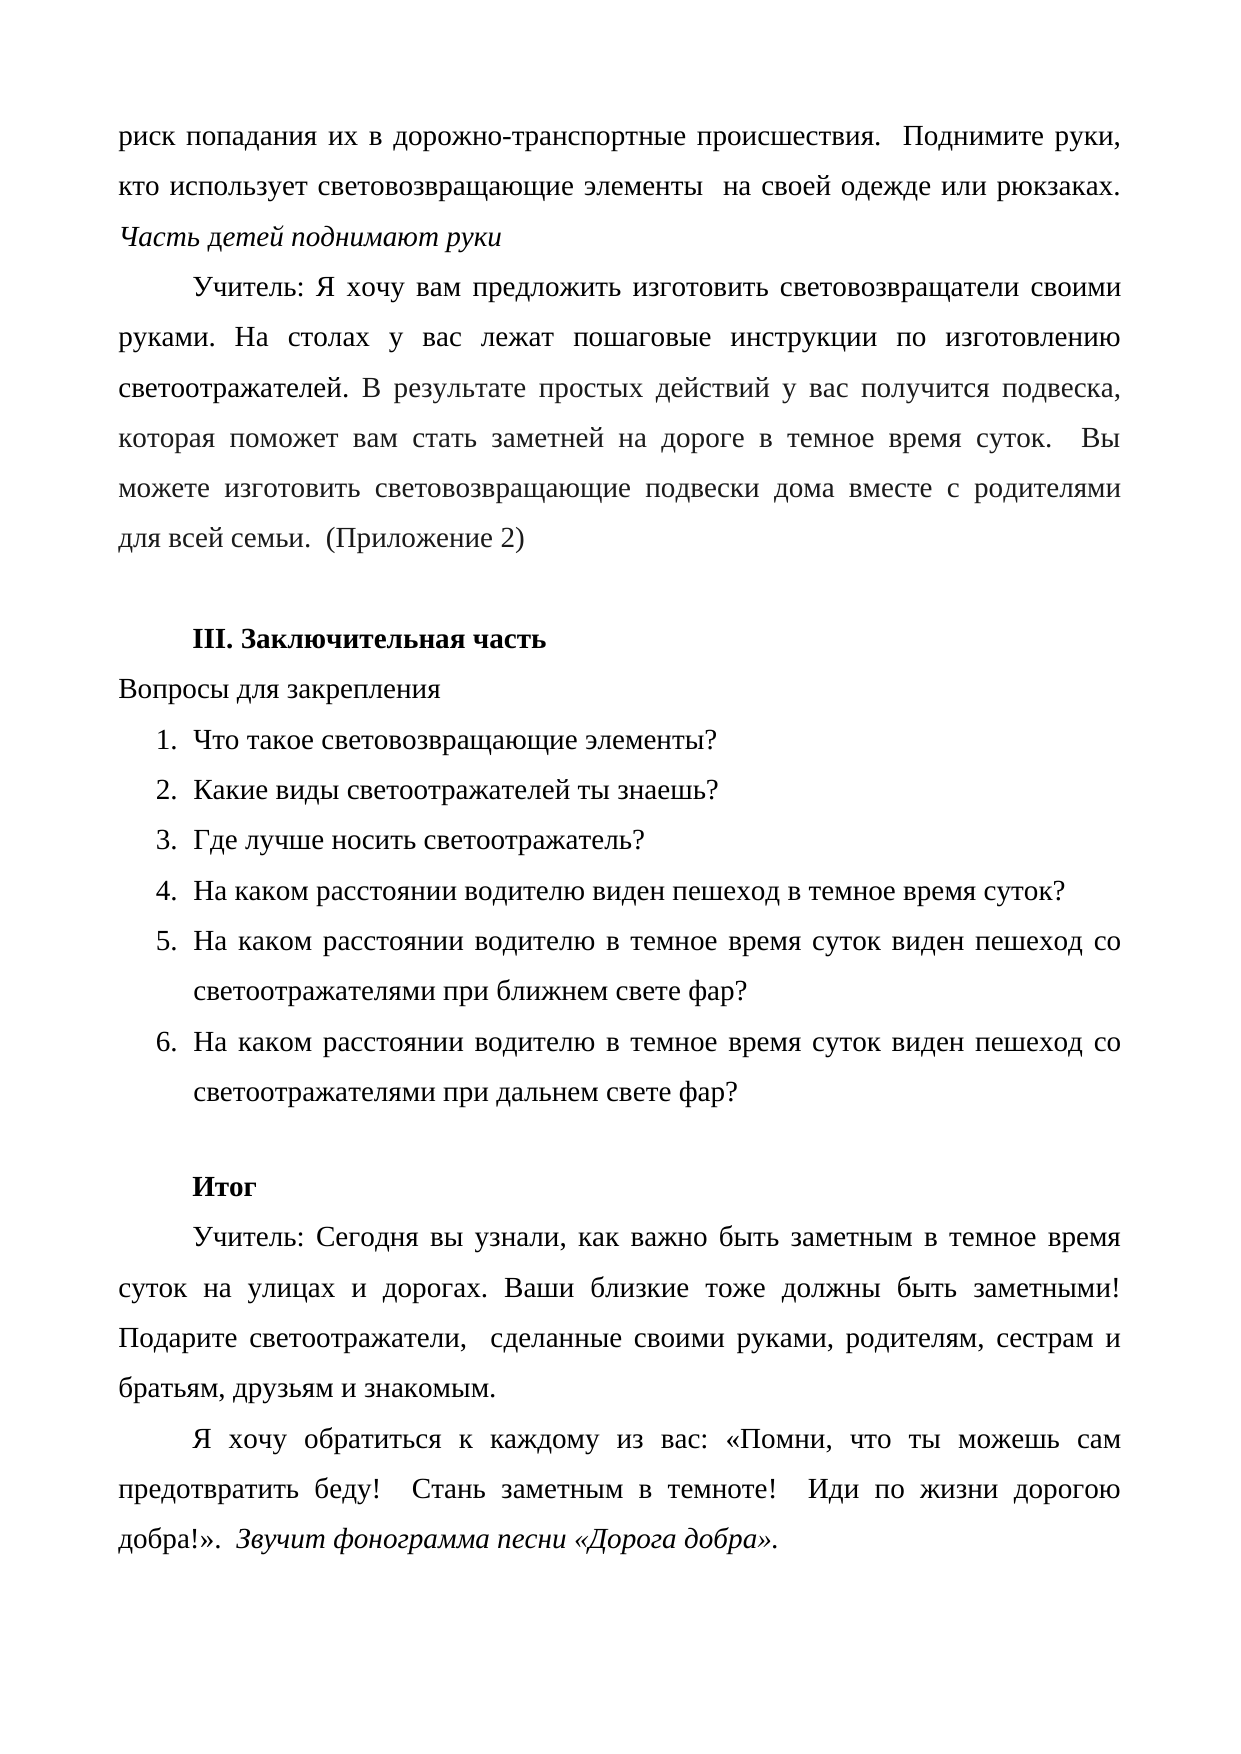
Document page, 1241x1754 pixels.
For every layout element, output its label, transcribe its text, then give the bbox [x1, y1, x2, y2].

text Вопросы для закрепления [118, 672, 1122, 705]
text Я хочу обратиться к каждому из вас: «Помни, что ты можешь сам предотвратить беду! Стань заметным в темноте! Иди по жизни дорогою добра!». Звучит фонограмма песни «Дорога добра». [118, 1421, 1122, 1555]
text III. Заключительная часть [118, 621, 1122, 655]
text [118, 118, 1122, 252]
list Какие виды светоотражателей ты знаешь? [156, 772, 1122, 806]
list Где лучше носить светоотражатель? [156, 822, 1122, 856]
text Итог [118, 1169, 1122, 1203]
text Учитель: Сегодня вы узнали, как важно быть заметным в темное время суток на улицах и дорогах. Ваши близкие тоже должны быть заметными! Подарите светоотражатели, сделанные своими руками, родителям, сестрам и братьям, друзьям и знакомым. [118, 1219, 1122, 1404]
list На каком расстоянии водителю в темное время суток виден пешеход со светоотражателями при дальнем свете фар? [156, 1024, 1122, 1108]
text Учитель: Я хочу вам предложить изготовить световозвращатели своими руками. На столах у вас лежат пошаговые инструкции по изготовлению светоотражателей. В результате простых действий у вас получится подвеска, которая поможет вам стать заметней на дороге в темное время суток. Вы можете изготовить световозвращающие подвески дома вместе с родителями для всей семьи. (Приложение 2) [118, 269, 1122, 554]
list На каком расстоянии водителю в темное время суток виден пешеход со светоотражателями при ближнем свете фар? [156, 923, 1122, 1007]
list На каком расстоянии водителю виден пешеход в темное время суток? [156, 873, 1122, 906]
list Что такое световозвращающие элементы? [156, 722, 1122, 755]
